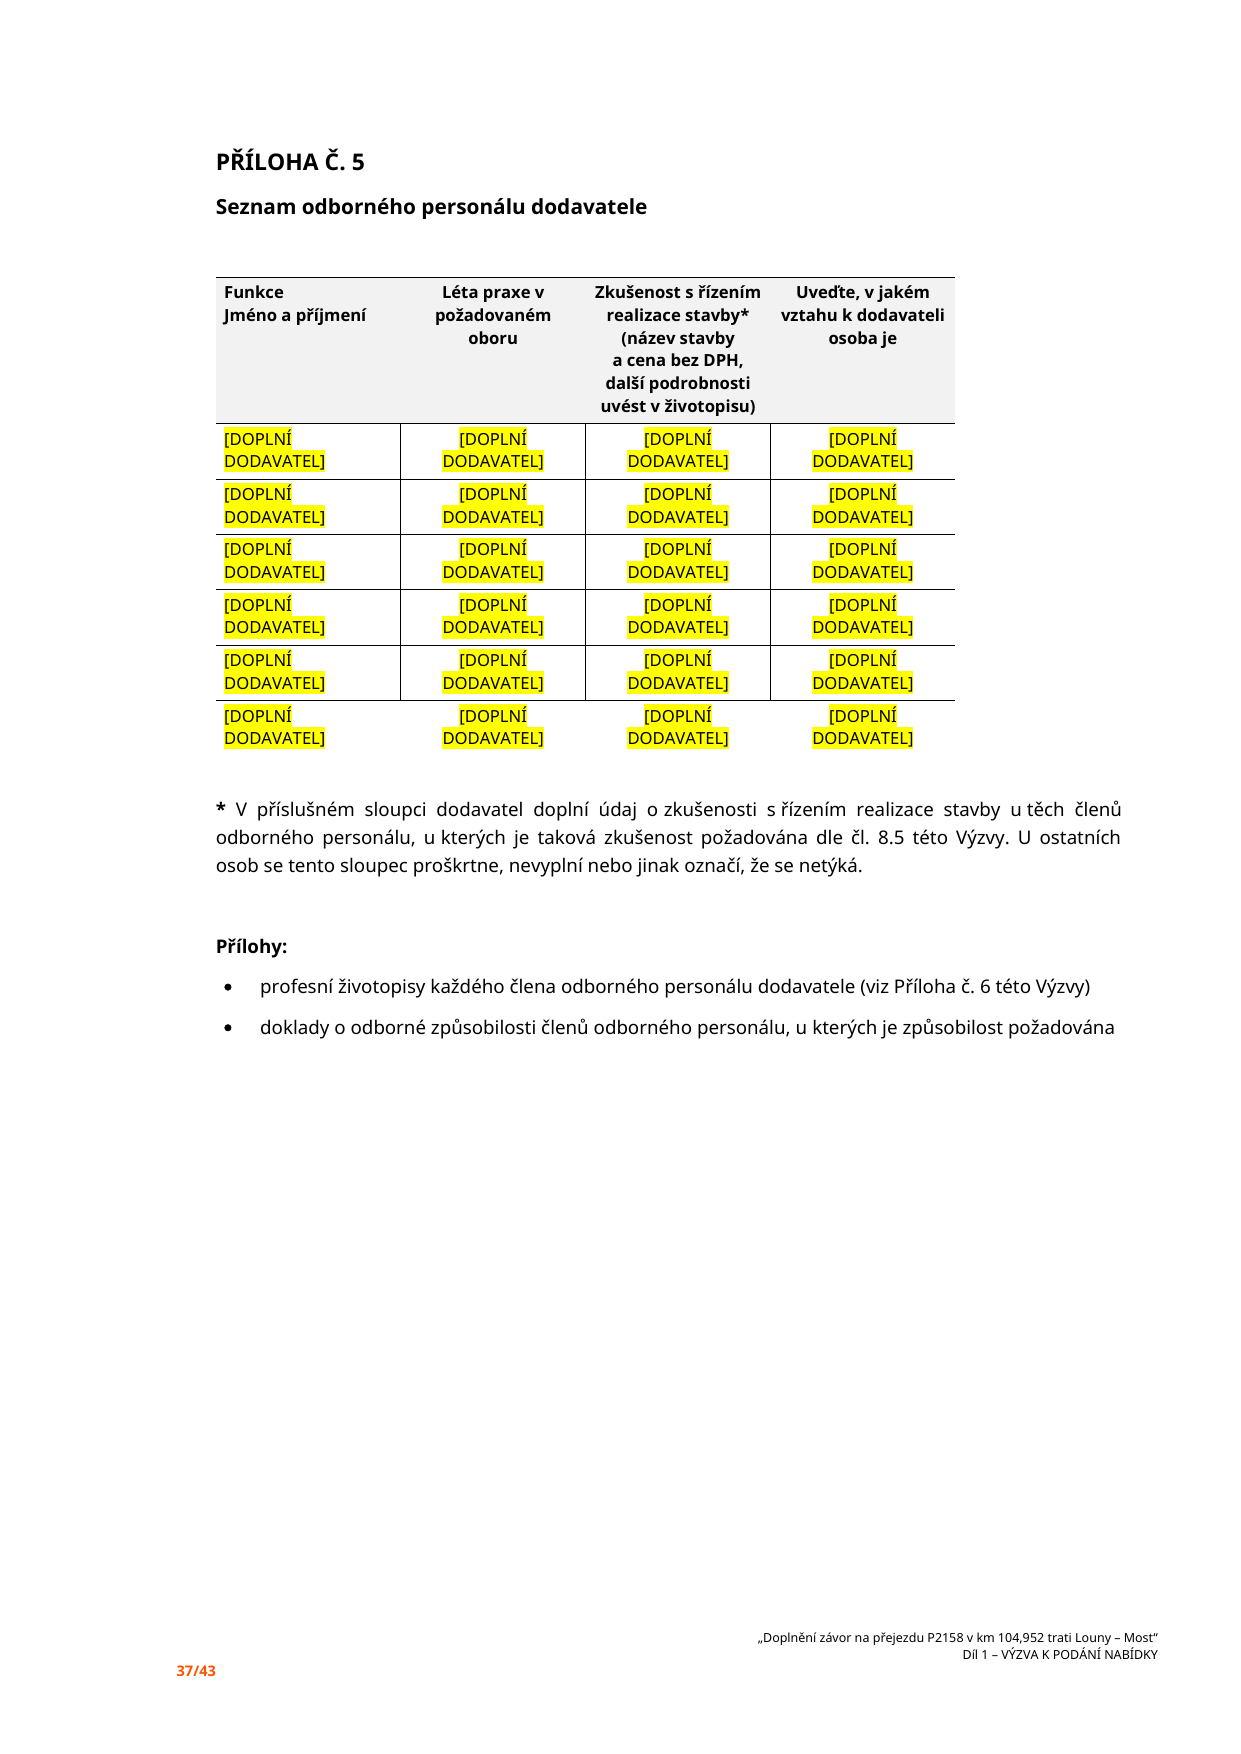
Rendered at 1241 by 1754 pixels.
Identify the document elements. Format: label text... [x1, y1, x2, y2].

table_header Léta praxe v požadovaném oboru [401, 278, 585, 423]
table_header Uveďte, v jakém vztahu k dodavateli osoba je [770, 278, 955, 423]
table_cell [DOPLNÍ DODAVATEL] [401, 424, 585, 478]
table_cell [DOPLNÍ DODAVATEL] [401, 646, 585, 700]
table_cell [DOPLNÍ DODAVATEL] [586, 535, 770, 589]
table_cell [DOPLNÍ DODAVATEL] [771, 535, 955, 589]
text Seznam odborného personálu dodavatele [216, 192, 1122, 221]
text profesní životopisy každého člena odborného personálu dodavatele (viz Příloha č. 6 této Výzvy) [224, 974, 1122, 999]
text doklady o odborné způsobilosti členů odborného personálu, u kterých je způsobilost požadována [224, 1014, 1122, 1040]
table_header Funkce Jméno a příjmení [216, 278, 401, 423]
table_cell [DOPLNÍ DODAVATEL] [586, 424, 770, 478]
text * V příslušném sloupci dodavatel doplní údaj o zkušenosti s řízením realizace stavby u těch členů odborného personálu, u kterých je taková zkušenost požadována dle čl. 8.5 této Výzvy. U ostatních osob se tento sloupec proškrtne, nevyplní nebo jinak označí, že se netýká. [216, 796, 1122, 878]
table_cell [DOPLNÍ DODAVATEL] [401, 480, 585, 534]
table_cell [DOPLNÍ DODAVATEL] [586, 480, 770, 534]
table_cell [DOPLNÍ DODAVATEL] [216, 480, 400, 534]
table_cell [DOPLNÍ DODAVATEL] [401, 701, 585, 756]
table_cell [DOPLNÍ DODAVATEL] [771, 480, 955, 534]
table_header Zkušenost s řízením realizace stavby* (název stavby a cena bez DPH, další podrobnosti uvést v životopisu) [585, 278, 770, 423]
table_cell [DOPLNÍ DODAVATEL] [586, 646, 770, 700]
table_cell [DOPLNÍ DODAVATEL] [401, 535, 585, 589]
table_cell [DOPLNÍ DODAVATEL] [216, 590, 400, 645]
table_cell [DOPLNÍ DODAVATEL] [216, 701, 401, 756]
text Příloha č. 5 [216, 146, 1122, 177]
table_cell [DOPLNÍ DODAVATEL] [216, 535, 400, 589]
table_cell [DOPLNÍ DODAVATEL] [216, 424, 400, 478]
table_cell [DOPLNÍ DODAVATEL] [771, 590, 955, 645]
table_cell [DOPLNÍ DODAVATEL] [585, 701, 770, 756]
text Přílohy: [216, 933, 1122, 959]
table_cell [DOPLNÍ DODAVATEL] [771, 646, 955, 700]
table_cell [DOPLNÍ DODAVATEL] [216, 646, 400, 700]
table_cell [DOPLNÍ DODAVATEL] [770, 701, 955, 756]
table_cell [DOPLNÍ DODAVATEL] [771, 424, 955, 478]
table_cell [DOPLNÍ DODAVATEL] [586, 590, 770, 645]
table_cell [DOPLNÍ DODAVATEL] [401, 590, 585, 645]
